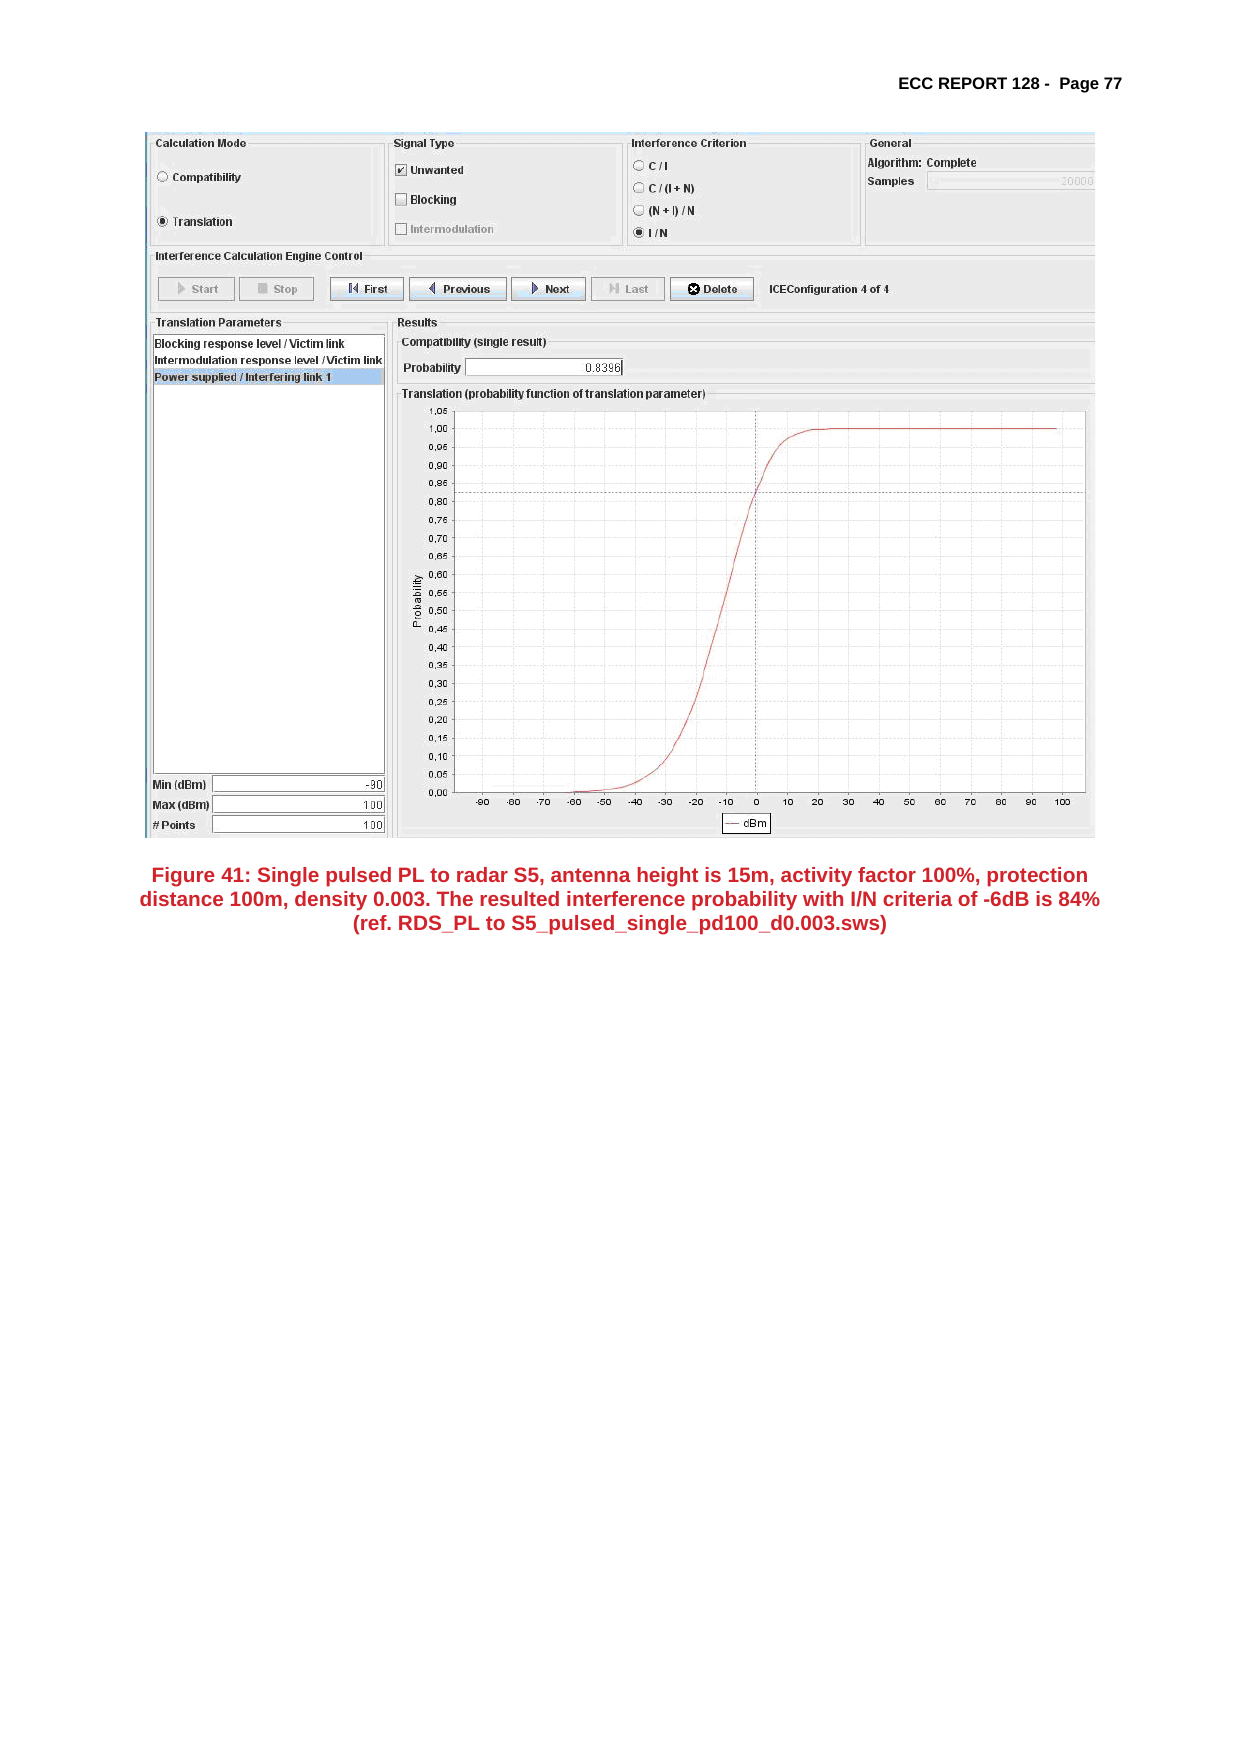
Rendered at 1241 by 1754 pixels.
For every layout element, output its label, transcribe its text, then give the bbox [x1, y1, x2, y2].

picture [145, 132, 1096, 838]
text Figure 41: Single pulsed PL to radar S5, antenna height is 15m, activity factor 100%, protection distance 100m, density 0.003. The resulted interference probability with I/N criteria of -6dB is 84% (ref. RDS_PL to S5_pulsed_single_pd100_d0.003.sws) [118, 863, 1122, 934]
